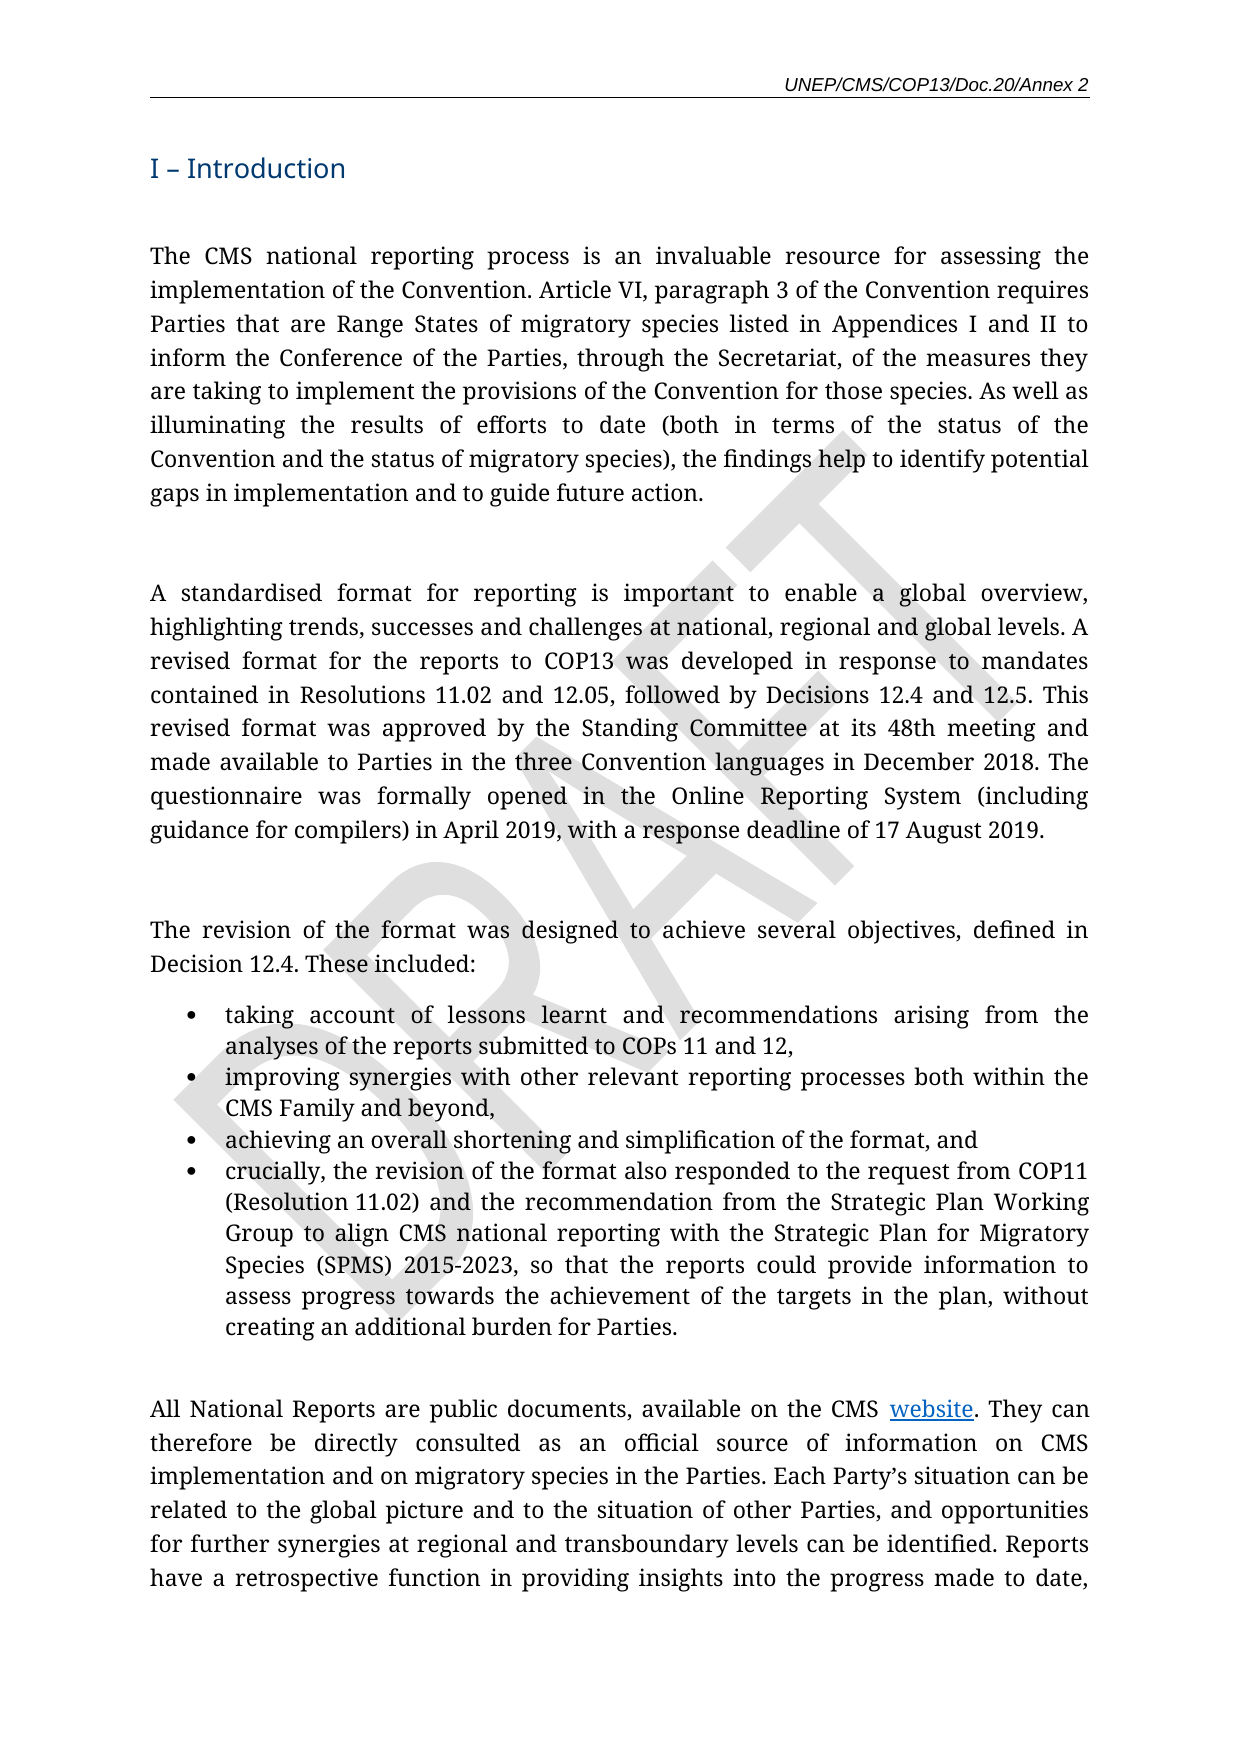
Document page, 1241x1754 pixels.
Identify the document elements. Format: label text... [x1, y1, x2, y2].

list taking account of lessons learnt and recommendations arising from the analyses of the reports submitted to COPs 11 and 12, [187, 998, 1090, 1061]
list achieving an overall shortening and simplification of the format, and [187, 1123, 1090, 1155]
list improving synergies with other relevant reporting processes both within the CMS Family and beyond, [187, 1061, 1090, 1123]
text A standardised format for reporting is important to enable a global overview, highlighting trends, successes and challenges at national, regional and global levels. A revised format for the reports to COP13 was developed in response to mandates contained in Resolutions 11.02 and 12.05, followed by Decisions 12.4 and 12.5. This revised format was approved by the Standing Committee at its 48th meeting and made available to Parties in the three Convention languages in December 2018. The questionnaire was formally opened in the Online Reporting System (including guidance for compilers) in April 2019, with a response deadline of 17 August 2019. [150, 577, 1090, 845]
text The CMS national reporting process is an invaluable resource for assessing the implementation of the Convention. Article VI, paragraph 3 of the Convention requires Parties that are Range States of migratory species listed in Appendices I and II to inform the Conference of the Parties, through the Secretariat, of the measures they are taking to implement the provisions of the Convention for those species. As well as illuminating the results of efforts to date (both in terms of the status of the Convention and the status of migratory species), the findings help to identify potential gaps in implementation and to guide future action. [150, 240, 1090, 508]
text The revision of the format was designed to achieve several objectives, defined in Decision 12.4. These included: [150, 914, 1090, 979]
subtitle I – Introduction [150, 150, 1090, 187]
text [150, 1393, 1090, 1593]
list crucially, the revision of the format also responded to the request from COP11 (Resolution 11.02) and the recommendation from the Strategic Plan Working Group to align CMS national reporting with the Strategic Plan for Migratory Species (SPMS) 2015-2023, so that the reports could provide information to assess progress towards the achievement of the targets in the plan, without creating an additional burden for Parties. [187, 1155, 1090, 1342]
